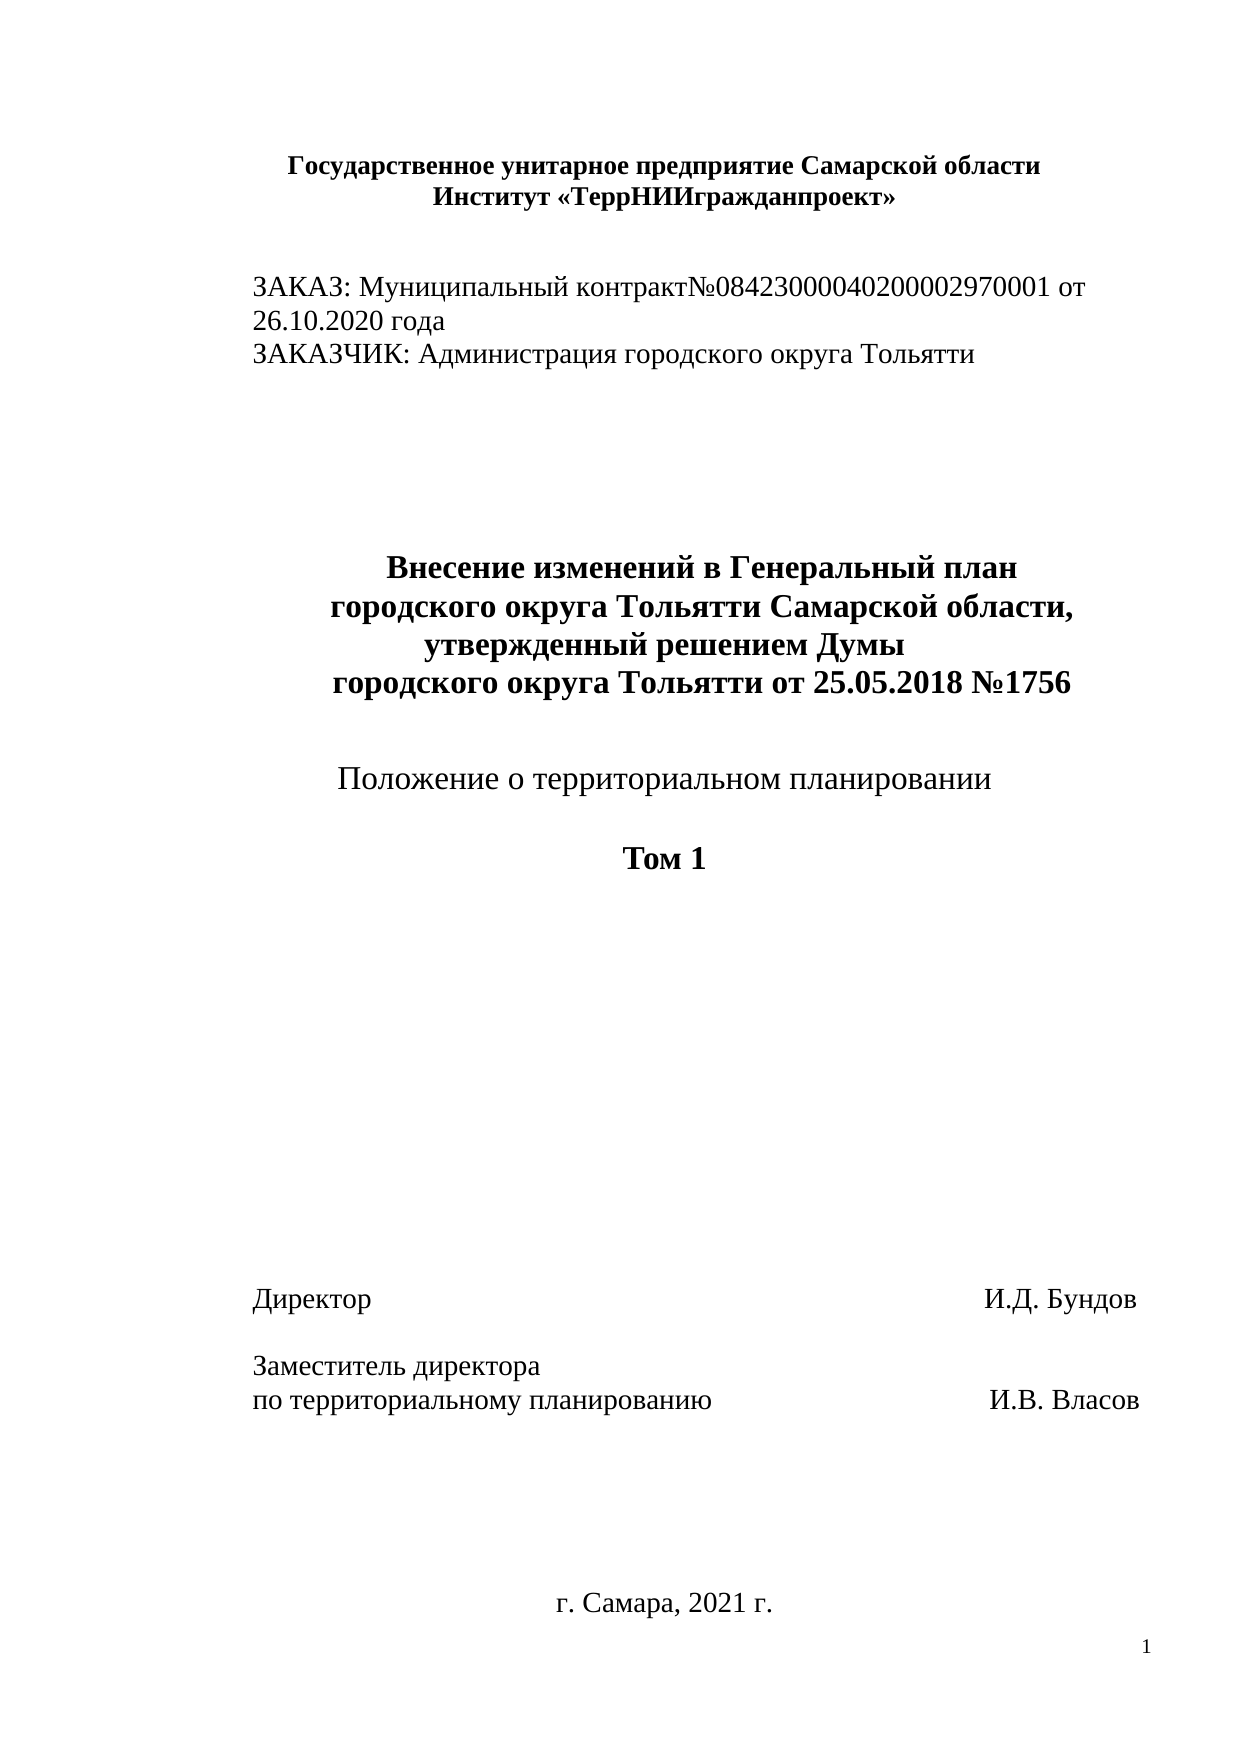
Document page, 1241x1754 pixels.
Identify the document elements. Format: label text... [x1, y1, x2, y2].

text Институт «ТеррНИИгражданпроект» [177, 180, 1152, 212]
text Положение о территориальном планировании [177, 758, 1152, 797]
text Заместитель директора [177, 1348, 1152, 1382]
text 26.10.2020 года [177, 303, 1152, 336]
text по территориальному планированию И.В. Власов [177, 1382, 1152, 1415]
text Внесение изменений в Генеральный план [177, 547, 1152, 586]
text ЗАКАЗ: Муниципальный контракт№08423000040200002970001 от [177, 269, 1152, 303]
text Том 1 [177, 838, 1152, 876]
text городского округа Тольятти Самарской области, утвержденный решением Думы [177, 586, 1152, 662]
text Директор И.Д. Бундов [177, 1281, 1152, 1315]
text г. Самара, 2021 г. [177, 1585, 1152, 1619]
text городского округа Тольятти от 25.05.2018 №1756 [177, 662, 1152, 701]
text ЗАКАЗЧИК: Администрация городского округа Тольятти [177, 336, 1152, 370]
text Государственное унитарное предприятие Самарской области [177, 149, 1152, 180]
